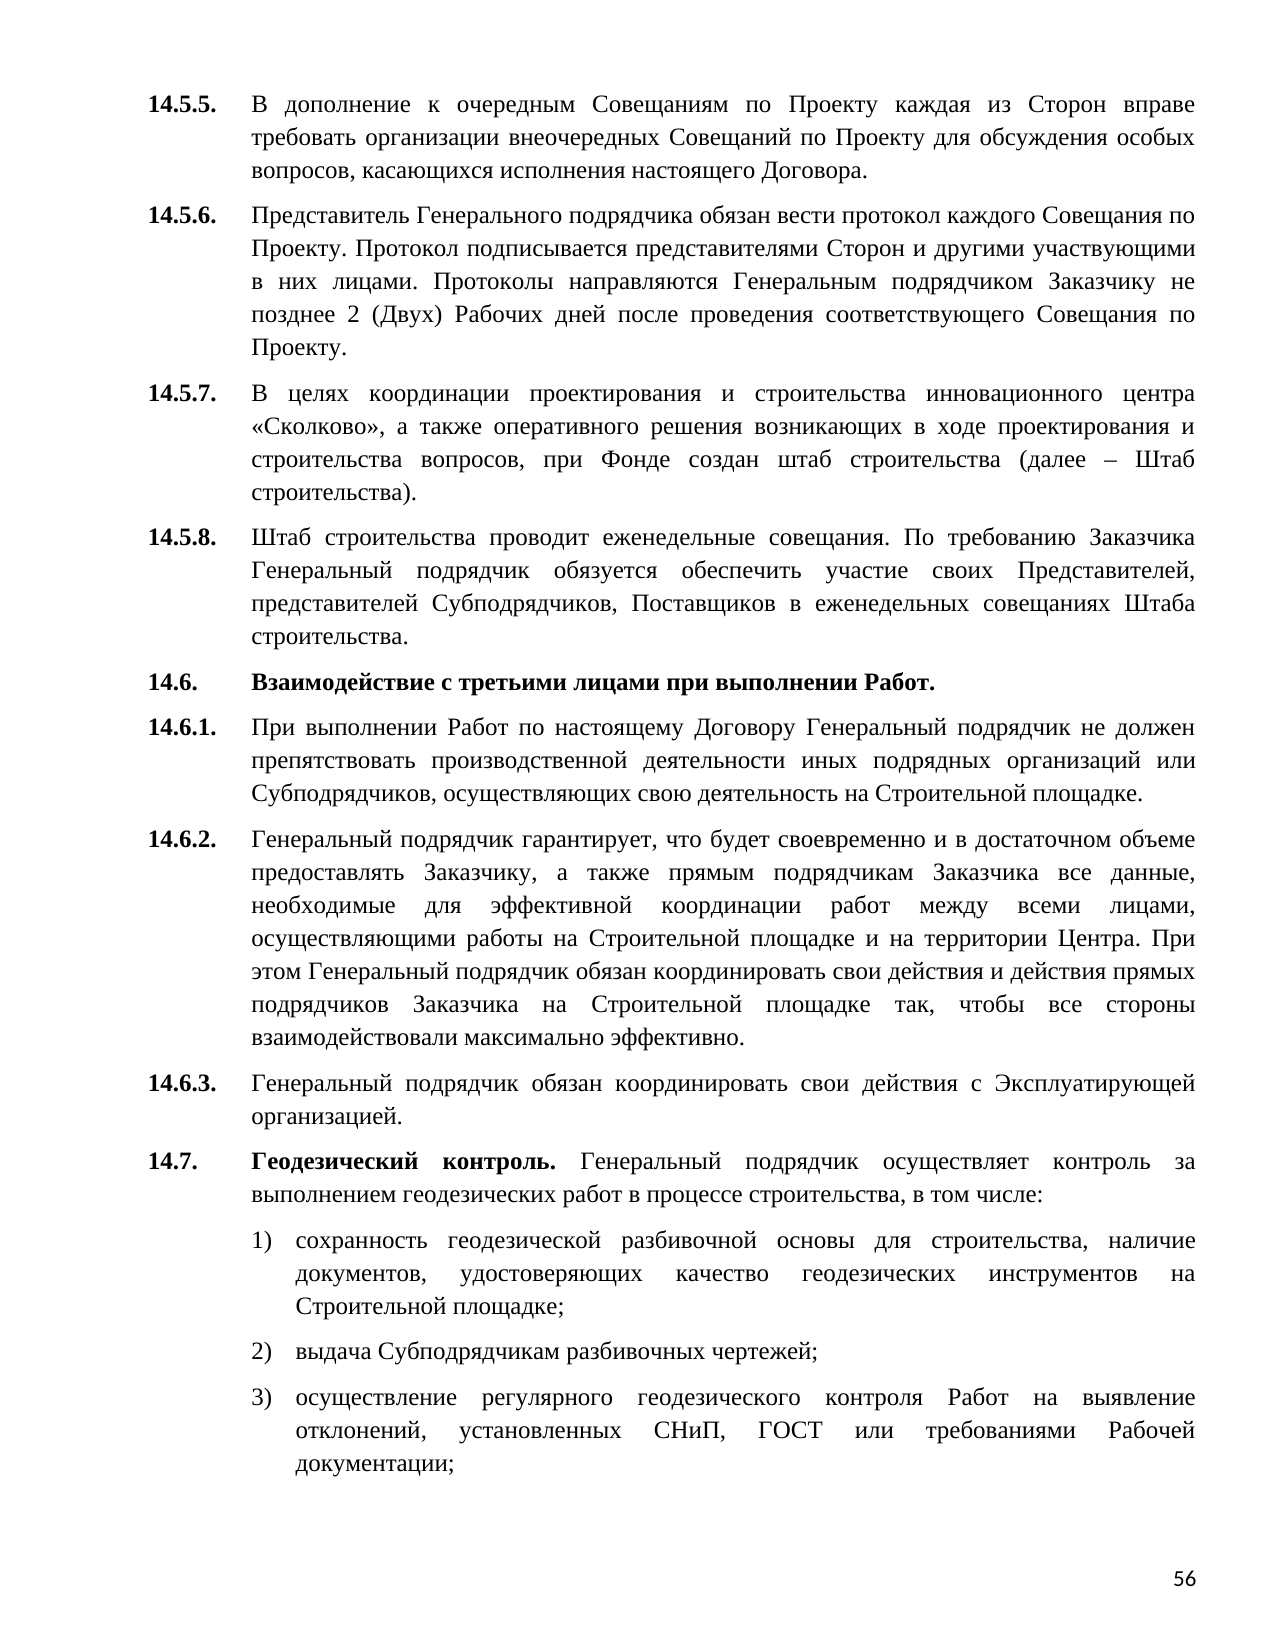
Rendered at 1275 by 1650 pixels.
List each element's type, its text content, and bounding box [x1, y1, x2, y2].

list выдача Субподрядчикам разбивочных чертежей; [251, 1336, 1196, 1365]
list В целях координации проектирования и строительства инновационного центра «Сколково», а также оперативного решения возникающих в ходе проектирования и строительства вопросов, при Фонде создан штаб строительства (далее – Штаб строительства). [148, 378, 1196, 506]
list Штаб строительства проводит еженедельные совещания. По требованию Заказчика Генеральный подрядчик обязуется обеспечить участие своих Представителей, представителей Субподрядчиков, Поставщиков в еженедельных совещаниях Штаба строительства. [148, 522, 1196, 650]
list Генеральный подрядчик обязан координировать свои действия с Эксплуатирующей организацией. [148, 1068, 1196, 1129]
list Геодезический контроль. Генеральный подрядчик осуществляет контроль за выполнением геодезических работ в процессе строительства, в том числе: [148, 1146, 1196, 1208]
list При выполнении Работ по настоящему Договору Генеральный подрядчик не должен препятствовать производственной деятельности иных подрядных организаций или Субподрядчиков, осуществляющих свою деятельность на Строительной площадке. [148, 712, 1196, 807]
list осуществление регулярного геодезического контроля Работ на выявление отклонений, установленных СНиП, ГОСТ или требованиями Рабочей документации; [251, 1382, 1196, 1477]
list В дополнение к очередным Совещаниям по Проекту каждая из Сторон вправе требовать организации внеочередных Совещаний по Проекту для обсуждения особых вопросов, касающихся исполнения настоящего Договора. [148, 89, 1196, 183]
list Взаимодействие с третьими лицами при выполнении Работ. [148, 667, 1196, 696]
list сохранность геодезической разбивочной основы для строительства, наличие документов, удостоверяющих качество геодезических инструментов на Строительной площадке; [251, 1225, 1196, 1319]
list Генеральный подрядчик гарантирует, что будет своевременно и в достаточном объеме предоставлять Заказчику, а также прямым подрядчикам Заказчика все данные, необходимые для эффективной координации работ между всеми лицами, осуществляющими работы на Строительной площадке и на территории Центра. При этом Генеральный подрядчик обязан координировать свои действия и действия прямых подрядчиков Заказчика на Строительной площадке так, чтобы все стороны взаимодействовали максимально эффективно. [148, 824, 1196, 1051]
list Представитель Генерального подрядчика обязан вести протокол каждого Совещания по Проекту. Протокол подписывается представителями Сторон и другими участвующими в них лицами. Протоколы направляются Генеральным подрядчиком Заказчику не позднее 2 (Двух) Рабочих дней после проведения соответствующего Совещания по Проекту. [148, 200, 1196, 361]
